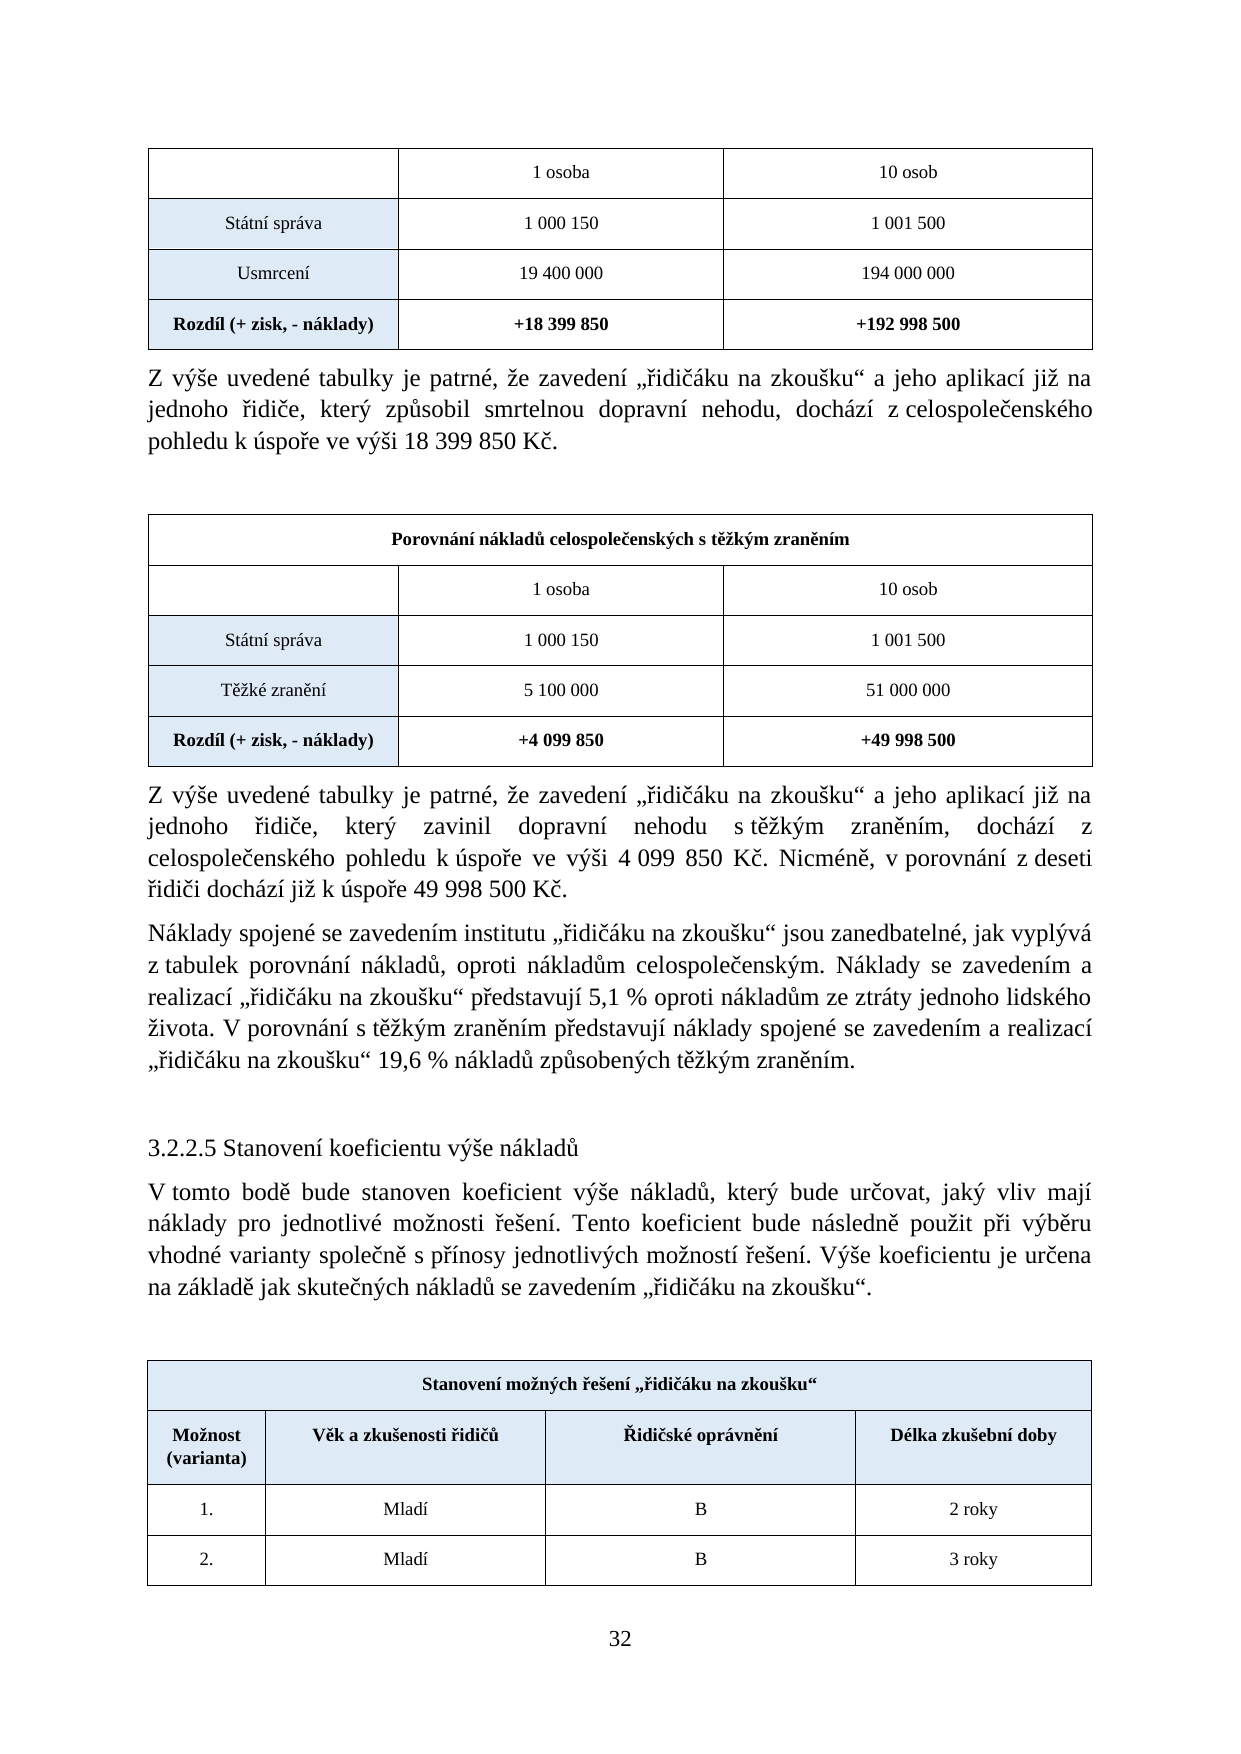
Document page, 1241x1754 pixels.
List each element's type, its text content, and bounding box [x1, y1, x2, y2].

text Z výše uvedené tabulky je patrné, že zavedení „řidičáku na zkoušku“ a jeho aplikací již na jednoho řidiče, který zavinil dopravní nehodu s těžkým zraněním, dochází z celospolečenského pohledu k úspoře ve výši 4 099 850 Kč. Nicméně, v porovnání z deseti řidiči dochází již k úspoře 49 998 500 Kč. [148, 780, 1093, 903]
text V tomto bodě bude stanoven koeficient výše nákladů, který bude určovat, jaký vliv mají náklady pro jednotlivé možnosti řešení. Tento koeficient bude následně použit při výběru vhodné varianty společně s přínosy jednotlivých možností řešení. Výše koeficientu je určena na základě jak skutečných nákladů se zavedením „řidičáku na zkoušku“. [148, 1177, 1093, 1300]
table_cell 3 roky [856, 1536, 1091, 1585]
table_cell 1 000 150 [399, 199, 723, 248]
table_cell Rozdíl (+ zisk, - náklady) [149, 300, 398, 349]
table_cell Řidičské oprávnění [546, 1411, 855, 1484]
table_cell 1 001 500 [724, 616, 1092, 665]
table_cell 1 osoba [399, 566, 723, 615]
table_cell Usmrcení [149, 250, 398, 299]
table_cell 1 000 150 [399, 616, 723, 665]
table_cell 2 roky [856, 1485, 1091, 1534]
table_cell Rozdíl (+ zisk, - náklady) [149, 717, 398, 766]
table_cell 1 osoba [399, 149, 723, 198]
table_cell +192 998 500 [724, 300, 1092, 349]
text Náklady spojené se zavedením institutu „řidičáku na zkoušku“ jsou zanedbatelné, jak vyplývá z tabulek porovnání nákladů, oproti nákladům celospolečenským. Náklady se zavedením a realizací „řidičáku na zkoušku“ představují 5,1 % oproti nákladům ze ztráty jednoho lidského života. V porovnání s těžkým zraněním představují náklady spojené se zavedením a realizací „řidičáku na zkoušku“ 19,6 % nákladů způsobených těžkým zraněním. [148, 918, 1093, 1073]
table_cell +4 099 850 [399, 717, 723, 766]
table_header Porovnání nákladů celospolečenských s těžkým zraněním [149, 515, 1092, 564]
table_cell Možnost (varianta) [148, 1411, 265, 1484]
table_cell Délka zkušební doby [856, 1411, 1091, 1484]
table_cell B [546, 1485, 855, 1534]
table_cell Státní správa [149, 616, 398, 665]
table_cell 2. [148, 1536, 265, 1585]
table_cell Těžké zranění [149, 666, 398, 716]
table_cell 5 100 000 [399, 666, 723, 716]
table_cell [149, 149, 398, 198]
table_cell +18 399 850 [399, 300, 723, 349]
table_cell Mladí [266, 1536, 545, 1585]
table_cell Mladí [266, 1485, 545, 1534]
table_cell 10 osob [724, 566, 1092, 615]
table_cell +49 998 500 [724, 717, 1092, 766]
table_cell Věk a zkušenosti řidičů [266, 1411, 545, 1484]
table_cell 19 400 000 [399, 250, 723, 299]
table_cell Státní správa [149, 199, 398, 248]
table_cell B [546, 1536, 855, 1585]
text 3.2.2.5 Stanovení koeficientu výše nákladů [148, 1133, 1093, 1162]
table_cell 10 osob [724, 149, 1092, 198]
table_cell 194 000 000 [724, 250, 1092, 299]
text Z výše uvedené tabulky je patrné, že zavedení „řidičáku na zkoušku“ a jeho aplikací již na jednoho řidiče, který způsobil smrtelnou dopravní nehodu, dochází z celospolečenského pohledu k úspoře ve výši 18 399 850 Kč. [148, 363, 1093, 455]
table_cell 1 001 500 [724, 199, 1092, 248]
table_header Stanovení možných řešení „řidičáku na zkoušku“ [148, 1361, 1091, 1410]
table_cell [149, 566, 398, 615]
table_cell 51 000 000 [724, 666, 1092, 716]
table_cell 1. [148, 1485, 265, 1534]
